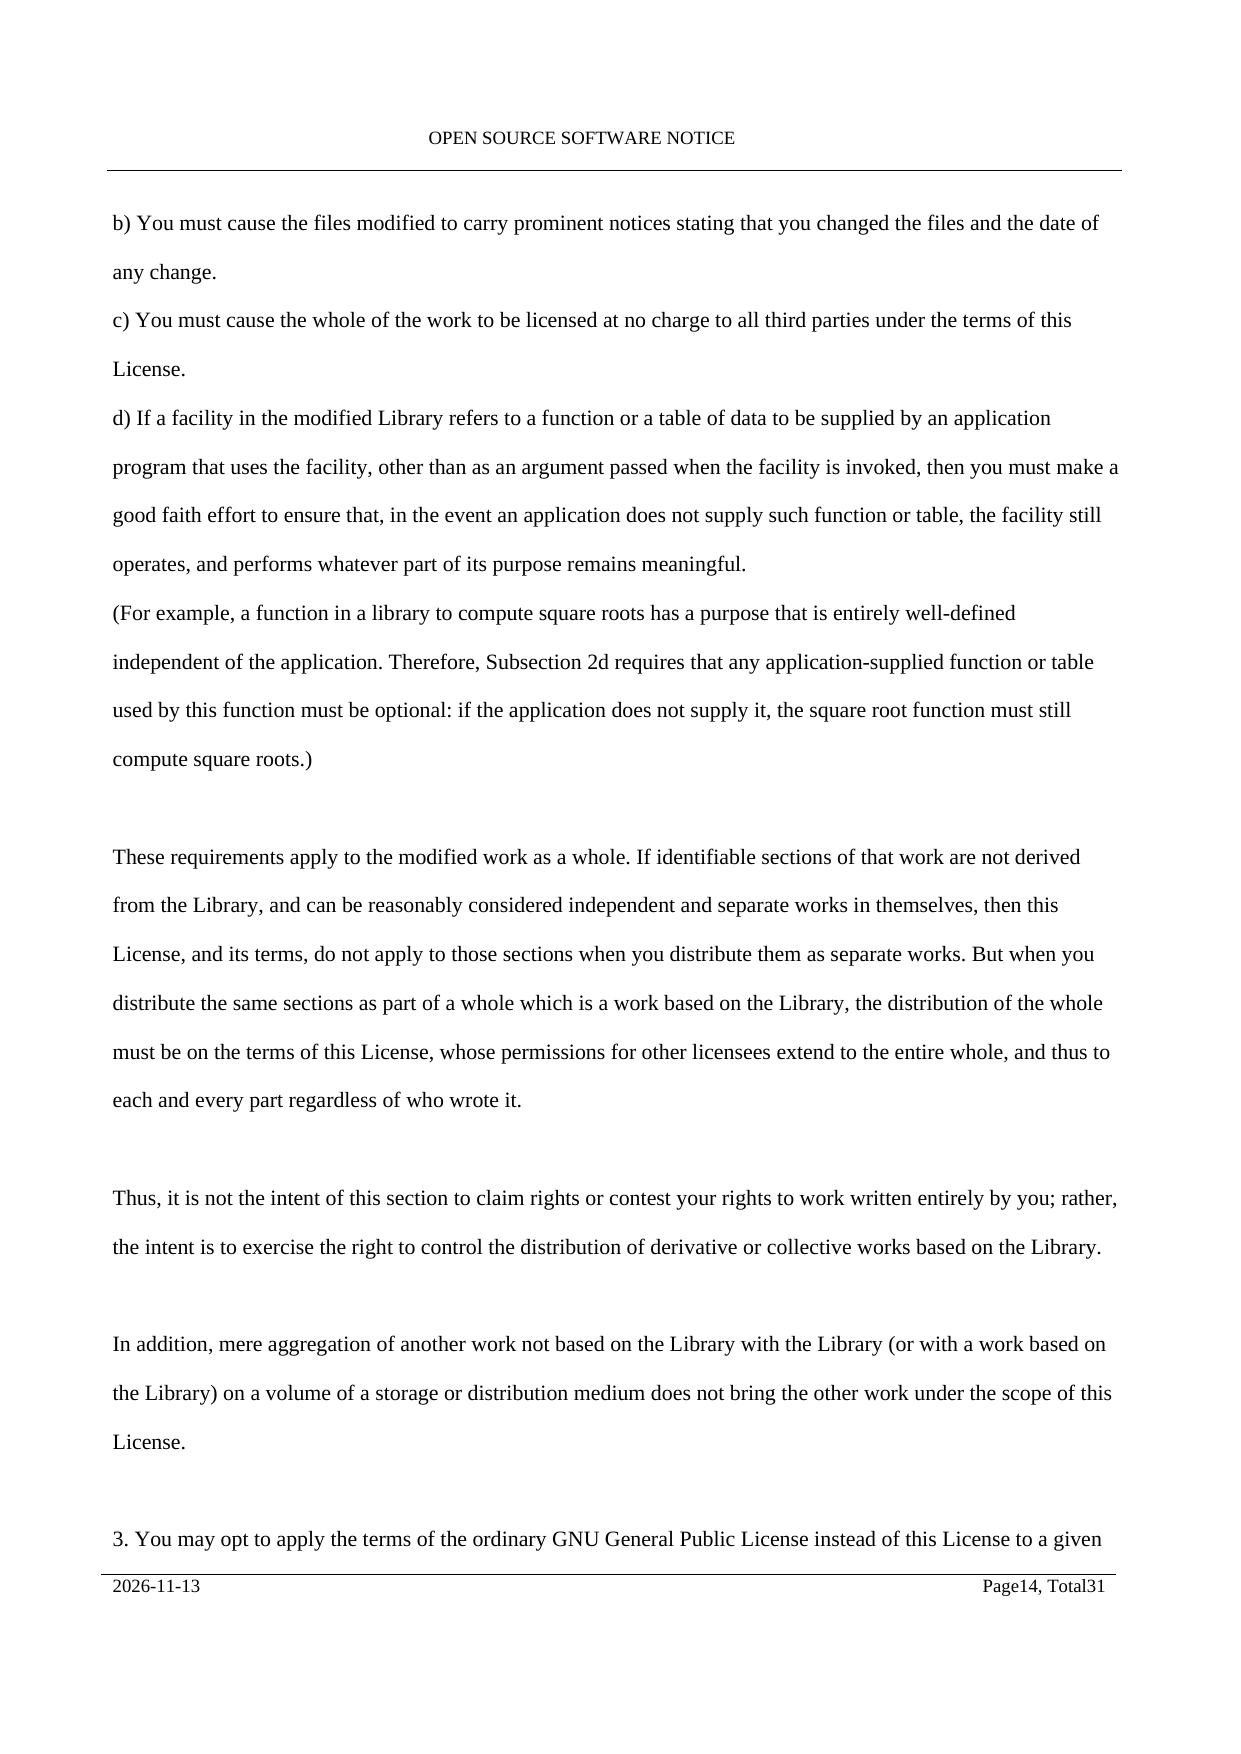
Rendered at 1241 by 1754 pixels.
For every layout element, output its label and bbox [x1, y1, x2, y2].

text [112, 206, 1128, 1555]
